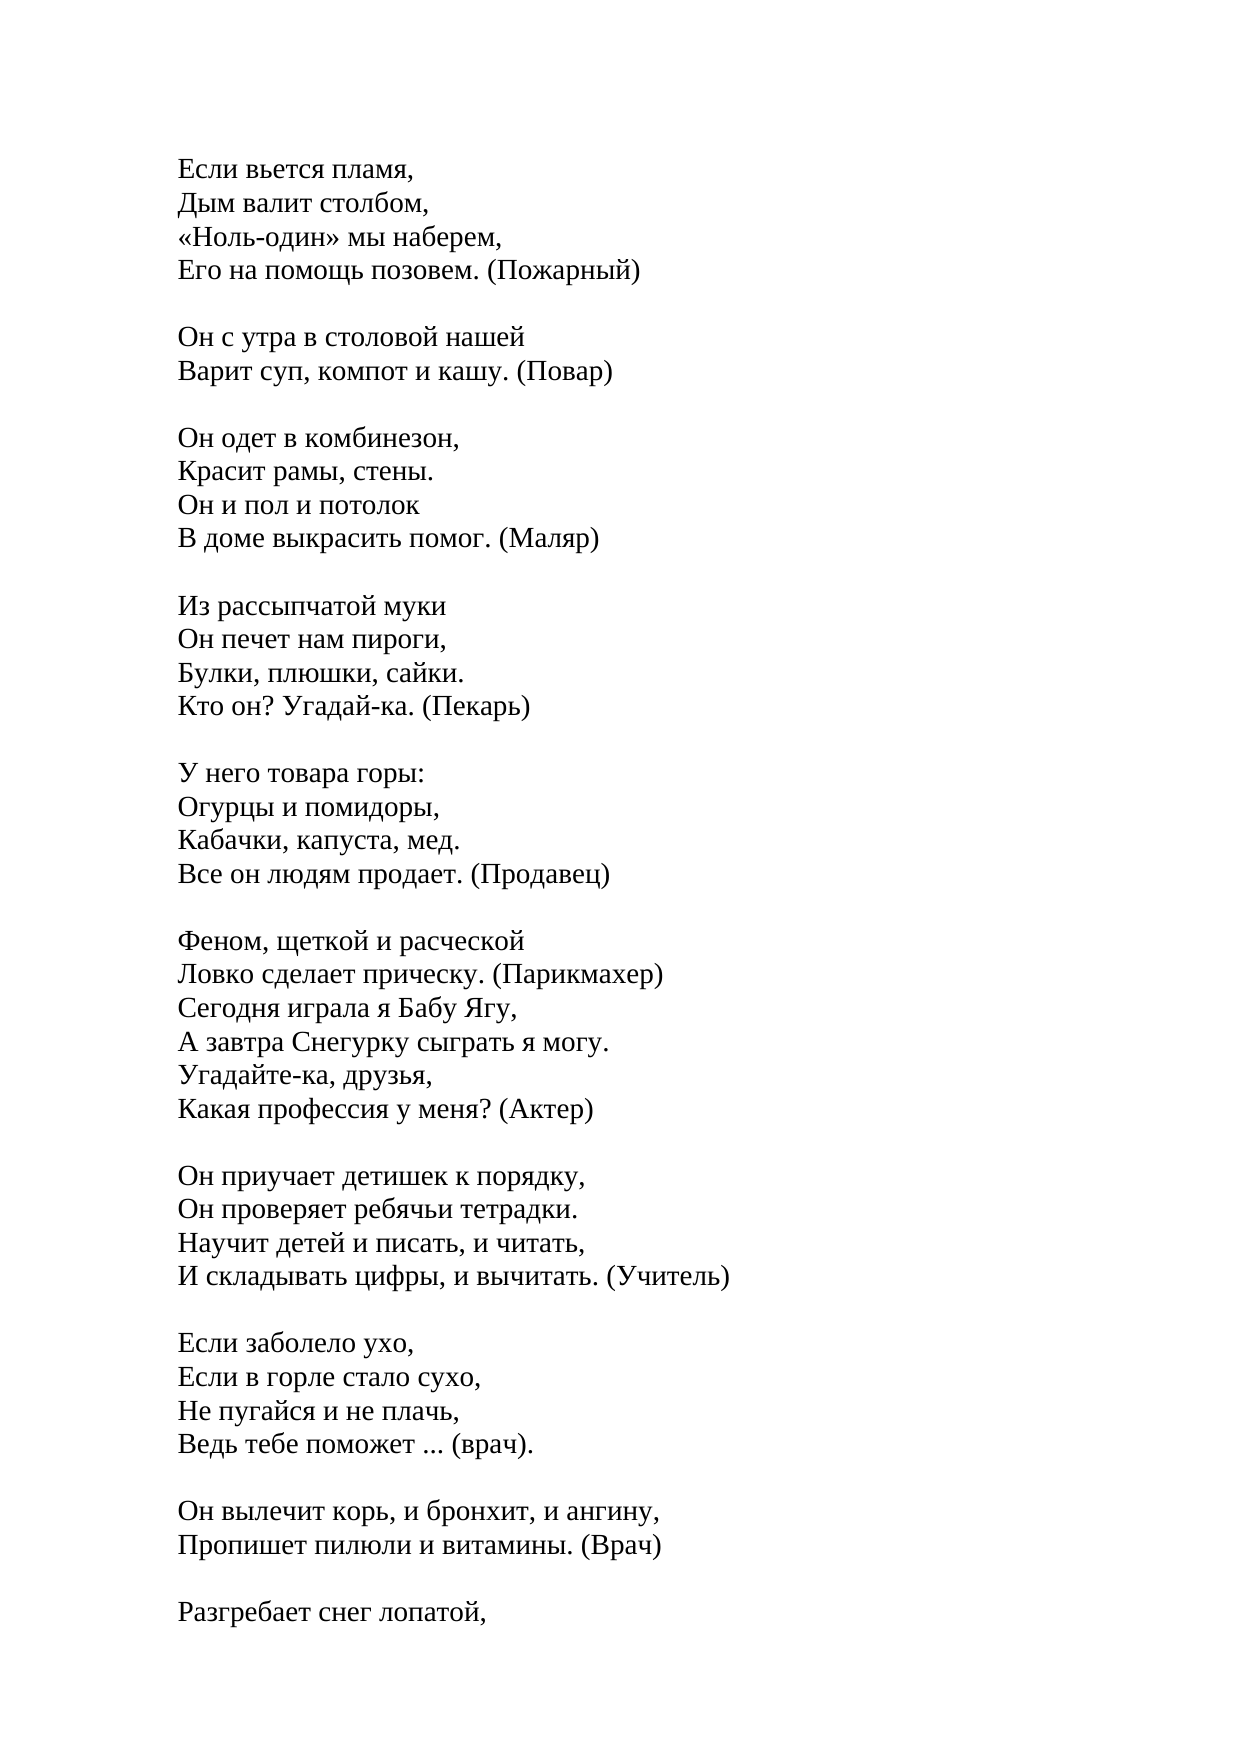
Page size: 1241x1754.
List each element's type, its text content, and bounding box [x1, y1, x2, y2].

text Он с утра в столовой нашей [177, 319, 1152, 353]
text Он проверяет ребячьи тетрадки. [177, 1191, 1152, 1225]
text Все он людям продает. (Продавец) [177, 856, 1152, 889]
text Булки, плюшки, сайки. [177, 655, 1152, 688]
text Он приучает детишек к порядку, [177, 1158, 1152, 1191]
text Из рассыпчатой муки [177, 588, 1152, 621]
text И складывать цифры, и вычитать. (Учитель) [177, 1258, 1152, 1292]
text Дым валит столбом, [177, 185, 1152, 219]
text Если вьется пламя, [177, 152, 1152, 185]
text Красит рамы, стены. [177, 453, 1152, 487]
text Кабачки, капуста, мед. [177, 822, 1152, 856]
text У него товара горы: [177, 755, 1152, 789]
text Его на помощь позовем. (Пожарный) [177, 252, 1152, 286]
text Огурцы и помидоры, [177, 789, 1152, 822]
text Варит суп, компот и кашу. (Повар) [177, 353, 1152, 386]
text Если в горле стало сухо, [177, 1359, 1152, 1393]
text Ведь тебе поможет ... (врач). [177, 1426, 1152, 1460]
text Он одет в комбинезон, [177, 420, 1152, 453]
text Он печет нам пироги, [177, 621, 1152, 655]
text «Ноль-один» мы наберем, [177, 219, 1152, 252]
text Разгребает снег лопатой, [177, 1594, 1152, 1627]
text Ловко сделает прическу. (Парикмахер) [177, 957, 1152, 990]
text Научит детей и писать, и читать, [177, 1225, 1152, 1258]
text Не пугайся и не плачь, [177, 1393, 1152, 1426]
text Какая профессия у меня? (Актер) [177, 1091, 1152, 1124]
text Феном, щеткой и расческой [177, 923, 1152, 957]
text Сегодня играла я Бабу Ягу, [177, 990, 1152, 1024]
text Он и пол и потолок [177, 487, 1152, 521]
text В доме выкрасить помог. (Маляр) [177, 521, 1152, 554]
text Если заболело ухо, [177, 1326, 1152, 1359]
text Угадайте-ка, друзья, [177, 1057, 1152, 1091]
text А завтра Снегурку сыграть я могу. [177, 1024, 1152, 1057]
text Пропишет пилюли и витамины. (Врач) [177, 1527, 1152, 1560]
text Он вылечит корь, и бронхит, и ангину, [177, 1493, 1152, 1527]
text Кто он? Угадай-ка. (Пекарь) [177, 688, 1152, 722]
